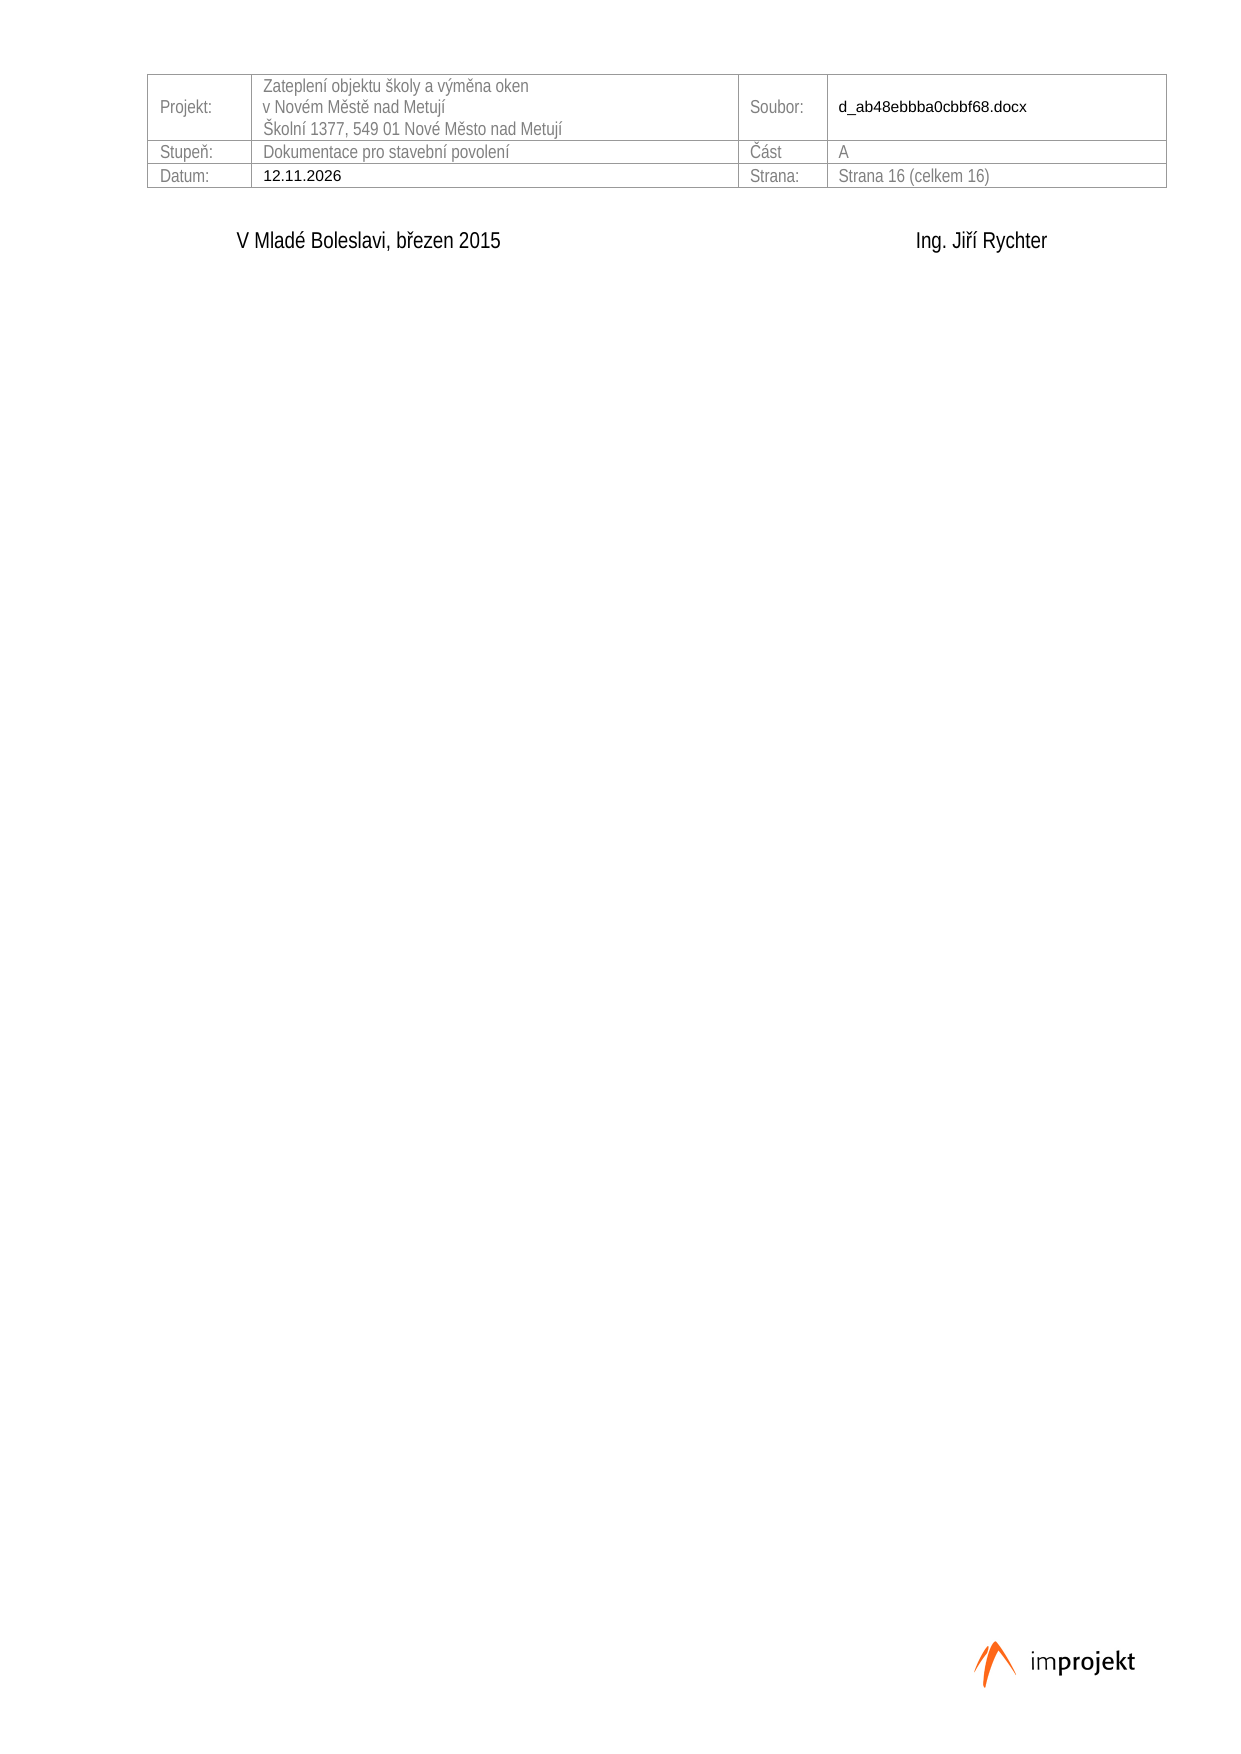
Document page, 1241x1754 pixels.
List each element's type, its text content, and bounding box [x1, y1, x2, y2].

picture [972, 1639, 1137, 1689]
text V Mladé Boleslavi, březen 2015 Ing. Jiří Rychter [236, 227, 1134, 253]
